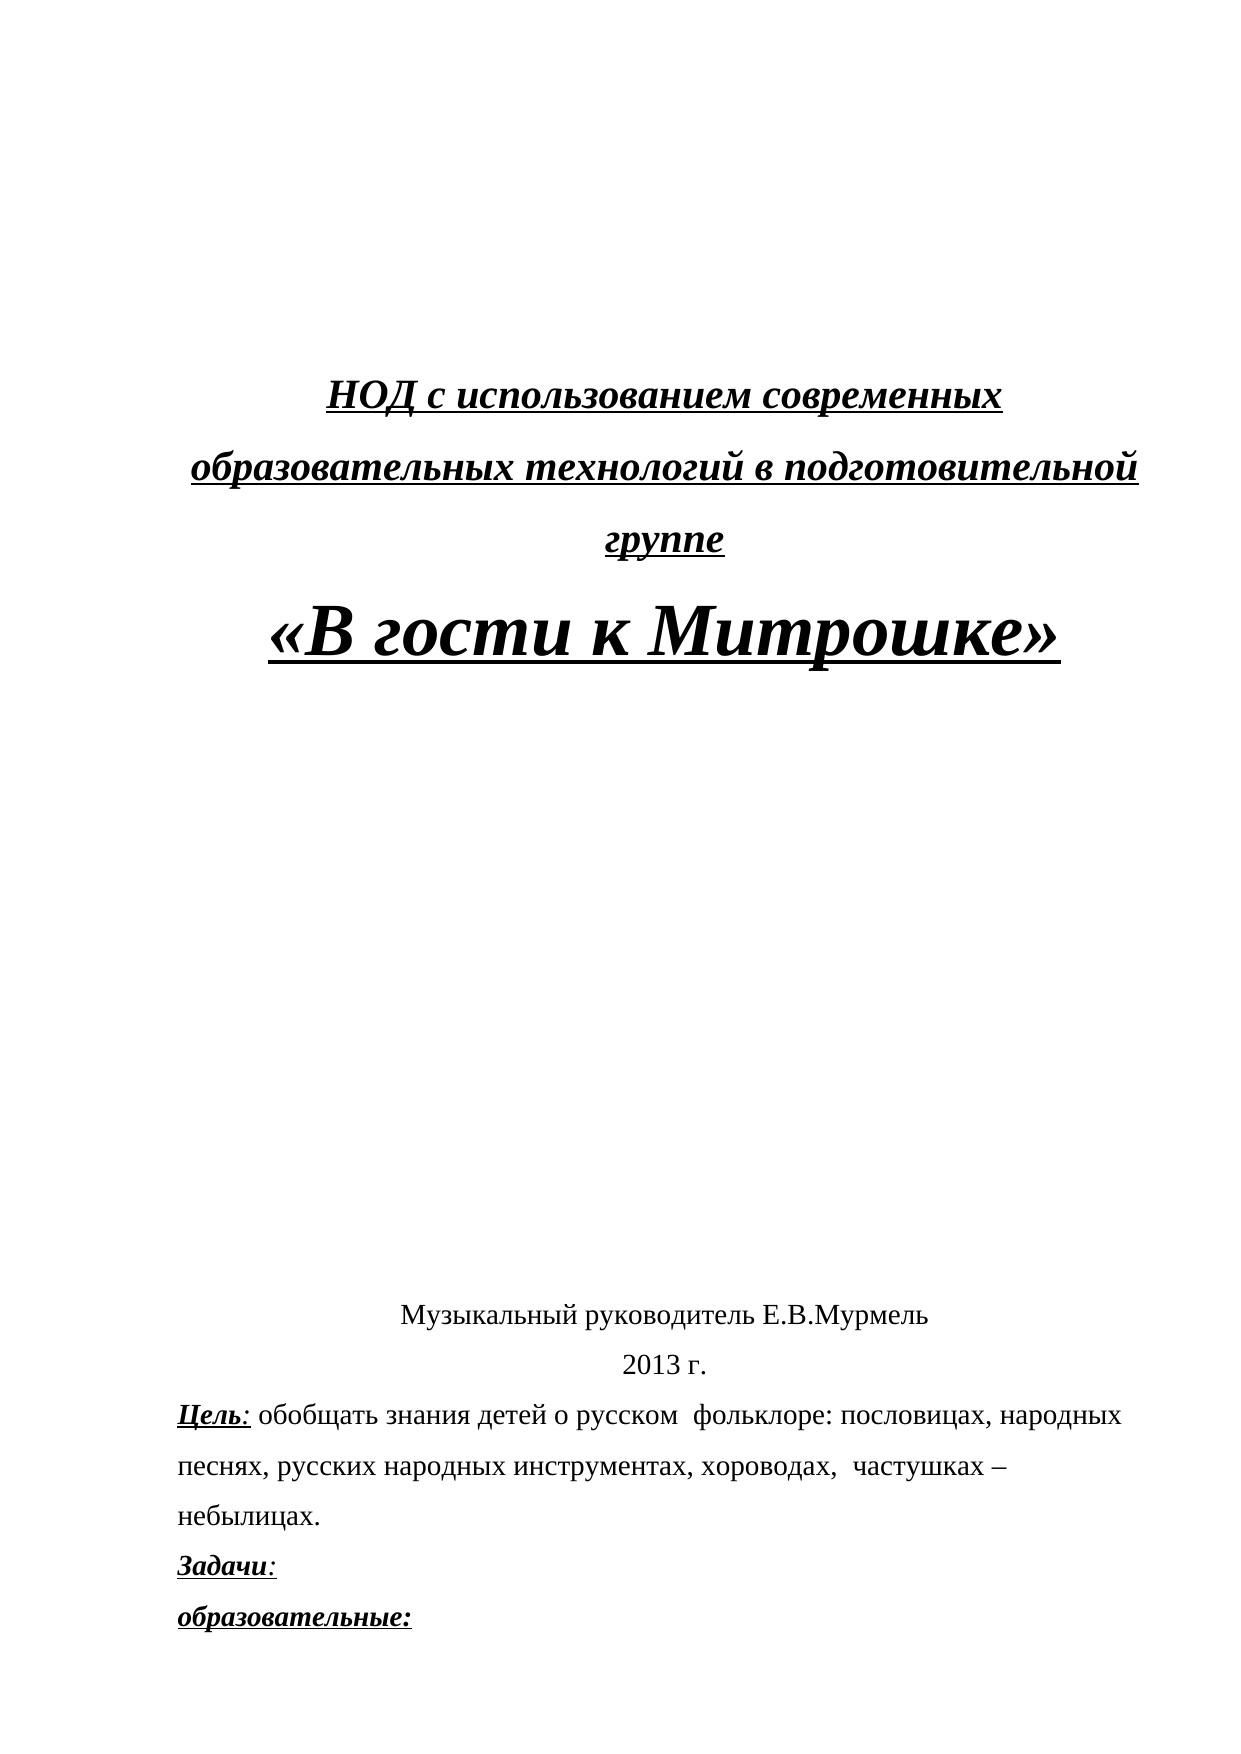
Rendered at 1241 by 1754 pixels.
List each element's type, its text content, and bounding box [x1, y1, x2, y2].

text 2013 г. [177, 1347, 1152, 1381]
text Цель: обобщать знания детей о русском фольклоре: пословицах, народных песнях, русских народных инструментах, хороводах, частушках – небылицах. [177, 1397, 1152, 1532]
text «В гости к Митрошке» [177, 585, 1152, 672]
text Музыкальный руководитель Е.В.Мурмель [177, 1297, 1152, 1330]
text образовательные: [177, 1599, 1152, 1632]
text Задачи: [177, 1548, 1152, 1582]
text НОД с использованием современных образовательных технологий в подготовительной группе [177, 370, 1152, 561]
